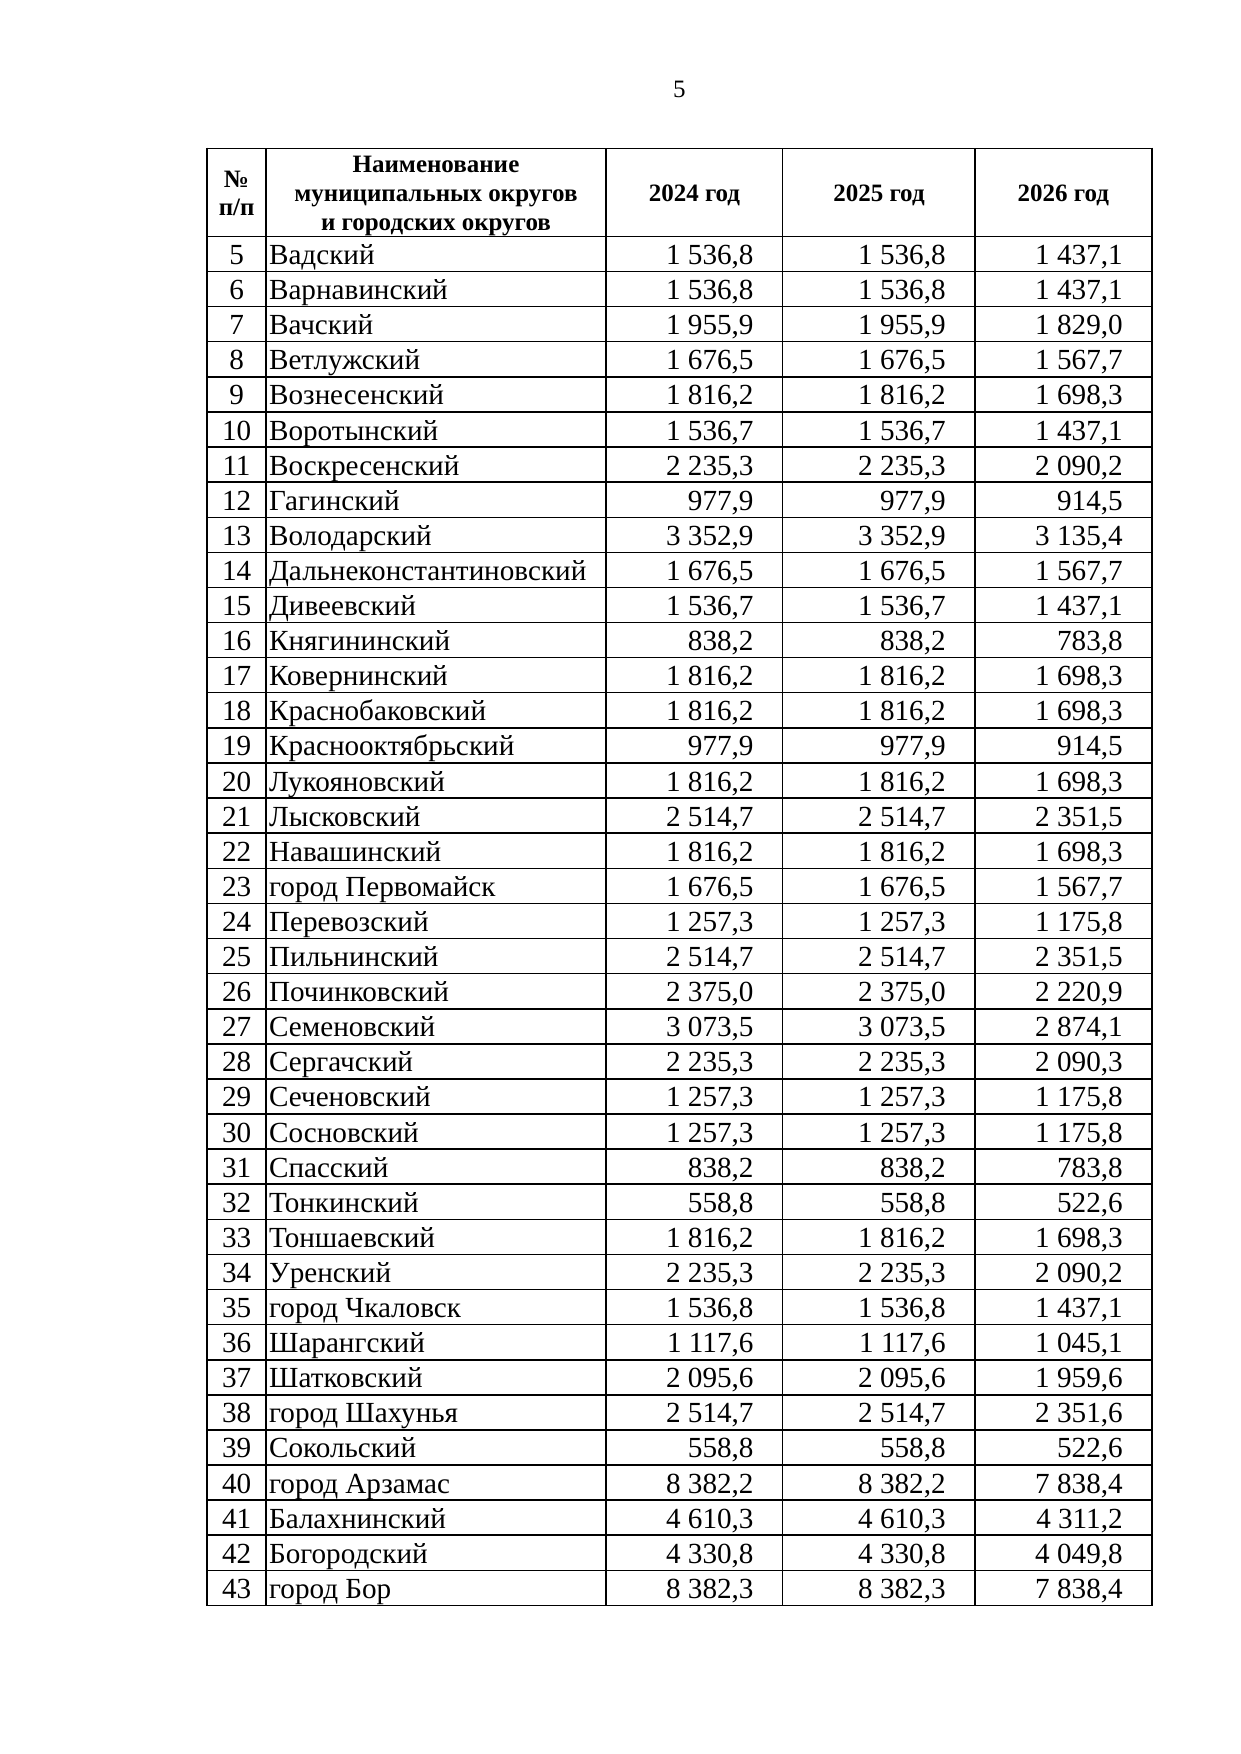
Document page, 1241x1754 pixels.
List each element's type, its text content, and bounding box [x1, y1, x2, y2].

table_cell 2 095,6 [607, 1361, 782, 1394]
table_cell Навашинский [267, 834, 605, 867]
table_cell 1 816,2 [607, 764, 782, 797]
table_cell Вадский [267, 237, 605, 271]
table_cell 12 [208, 483, 265, 516]
table_header № п/п [208, 149, 265, 236]
table_cell 2 090,3 [976, 1045, 1151, 1078]
table_cell 1 437,1 [976, 272, 1151, 306]
table_cell Володарский [267, 518, 605, 551]
table_cell 1 117,6 [607, 1325, 782, 1359]
table_cell 16 [208, 623, 265, 657]
table_cell 2 235,3 [783, 1255, 974, 1289]
table_cell 1 117,6 [783, 1325, 974, 1359]
table_cell 977,9 [783, 729, 974, 762]
table_cell Варнавинский [267, 272, 605, 306]
table_cell 14 [208, 553, 265, 587]
table_cell 1 536,8 [607, 1290, 782, 1324]
table_cell 39 [208, 1431, 265, 1464]
table_cell Дальнеконстантиновский [267, 553, 605, 587]
table_cell Тоншаевский [267, 1220, 605, 1253]
table_cell 2 351,6 [976, 1396, 1151, 1429]
table_cell Шаpангский [267, 1325, 605, 1359]
table_cell 42 [208, 1536, 265, 1569]
table_cell Княгининский [267, 623, 605, 657]
table_cell город Арзамас [267, 1466, 605, 1499]
table_cell 1 676,5 [783, 342, 974, 376]
table_cell 11 [208, 448, 265, 481]
table_cell Ковернинский [267, 658, 605, 692]
table_cell 2 351,5 [976, 939, 1151, 973]
table_cell Сеpгачский [267, 1045, 605, 1078]
table_cell 7 [208, 307, 265, 341]
table_cell 558,8 [783, 1185, 974, 1218]
table_cell 2 874,1 [976, 1010, 1151, 1043]
table_cell 1 676,5 [607, 869, 782, 902]
table_cell Семеновский [267, 1010, 605, 1043]
table_cell 1 437,1 [976, 588, 1151, 622]
table_cell 977,9 [607, 729, 782, 762]
table_cell 2 514,7 [607, 799, 782, 832]
table_cell 21 [208, 799, 265, 832]
table_cell город Чкаловск [267, 1290, 605, 1324]
table_cell 2 514,7 [783, 799, 974, 832]
table_cell 30 [208, 1115, 265, 1148]
table_cell 2 375,0 [783, 974, 974, 1008]
table_cell Починковский [267, 974, 605, 1008]
table_cell 33 [208, 1220, 265, 1253]
table_header 2024 год [607, 149, 782, 236]
table_cell 7 838,4 [976, 1466, 1151, 1499]
table_cell Краснооктябрьский [267, 729, 605, 762]
table_cell 1 698,3 [976, 764, 1151, 797]
table_cell 1 816,2 [783, 378, 974, 411]
table_cell 1 536,8 [783, 1290, 974, 1324]
table_cell 914,5 [976, 729, 1151, 762]
table_cell 1 257,3 [607, 1115, 782, 1148]
table_cell 1 816,2 [607, 658, 782, 692]
table_cell 4 610,3 [607, 1501, 782, 1534]
table_cell 7 838,4 [976, 1571, 1151, 1604]
table_cell 19 [208, 729, 265, 762]
table_cell город Шахунья [267, 1396, 605, 1429]
table_cell 1 698,3 [976, 1220, 1151, 1253]
table_cell 977,9 [783, 483, 974, 516]
table_cell 1 959,6 [976, 1361, 1151, 1394]
table_cell 558,8 [607, 1431, 782, 1464]
table_cell 20 [208, 764, 265, 797]
table_cell 31 [208, 1150, 265, 1183]
table_cell Балахнинский [267, 1501, 605, 1534]
table_cell 3 352,9 [607, 518, 782, 551]
table_cell 914,5 [976, 483, 1151, 516]
table_cell 4 610,3 [783, 1501, 974, 1534]
table_cell 1 567,7 [976, 869, 1151, 902]
table_cell 32 [208, 1185, 265, 1218]
table_cell Тонкинский [267, 1185, 605, 1218]
table_cell 2 514,7 [783, 939, 974, 973]
table_cell 1 676,5 [607, 342, 782, 376]
table_cell 2 235,3 [783, 1045, 974, 1078]
table_cell Пеpевозский [267, 904, 605, 938]
table_cell 8 [208, 342, 265, 376]
table_cell 977,9 [607, 483, 782, 516]
table_cell 1 816,2 [783, 658, 974, 692]
table_cell 2 375,0 [607, 974, 782, 1008]
table_cell 1 536,7 [783, 588, 974, 622]
table_cell 1 955,9 [783, 307, 974, 341]
table_cell 8 382,3 [783, 1571, 974, 1604]
table_cell 1 257,3 [607, 1080, 782, 1113]
table_cell Лукояновский [267, 764, 605, 797]
table_cell 2 514,7 [783, 1396, 974, 1429]
table_cell 1 536,8 [607, 272, 782, 306]
table_cell 1 536,7 [607, 588, 782, 622]
table_cell 522,6 [976, 1185, 1151, 1218]
table_cell 1 437,1 [976, 413, 1151, 446]
table_cell 1 536,8 [783, 237, 974, 271]
table_cell 3 135,4 [976, 518, 1151, 551]
table_cell 25 [208, 939, 265, 973]
table_cell город Бор [267, 1571, 605, 1604]
table_cell 43 [208, 1571, 265, 1604]
table_cell 9 [208, 378, 265, 411]
table_cell 28 [208, 1045, 265, 1078]
table_cell 1 437,1 [976, 1290, 1151, 1324]
table_cell 4 330,8 [607, 1536, 782, 1569]
table_cell 1 676,5 [607, 553, 782, 587]
table_cell 838,2 [783, 623, 974, 657]
table_cell Пильнинский [267, 939, 605, 973]
table_cell 1 567,7 [976, 342, 1151, 376]
table_cell 5 [208, 237, 265, 271]
table_cell 1 816,2 [783, 693, 974, 727]
table_cell 1 676,5 [783, 869, 974, 902]
table_cell Гагинский [267, 483, 605, 516]
table_cell 13 [208, 518, 265, 551]
table_cell 3 073,5 [607, 1010, 782, 1043]
table_cell 558,8 [607, 1185, 782, 1218]
table_cell 2 235,3 [607, 1255, 782, 1289]
table_header 2025 год [783, 149, 974, 236]
table_cell 2 220,9 [976, 974, 1151, 1008]
table_cell 1 698,3 [976, 693, 1151, 727]
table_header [267, 149, 605, 236]
table_cell город Пеpвомайск [267, 869, 605, 902]
table_cell 4 311,2 [976, 1501, 1151, 1534]
table_cell 838,2 [607, 1150, 782, 1183]
table_cell Вознесенский [267, 378, 605, 411]
table_cell 3 073,5 [783, 1010, 974, 1043]
table_cell 2 090,2 [976, 448, 1151, 481]
table_cell 783,8 [976, 623, 1151, 657]
table_cell Сосновский [267, 1115, 605, 1148]
table_cell 1 816,2 [607, 693, 782, 727]
table_cell Ветлужский [267, 342, 605, 376]
table_cell 34 [208, 1255, 265, 1289]
table_cell 35 [208, 1290, 265, 1324]
table_cell 10 [208, 413, 265, 446]
table_cell 24 [208, 904, 265, 938]
table_cell 1 257,3 [783, 1080, 974, 1113]
table_cell 8 382,2 [783, 1466, 974, 1499]
table_cell 15 [208, 588, 265, 622]
table_cell 23 [208, 869, 265, 902]
table_cell 2 090,2 [976, 1255, 1151, 1289]
table_cell 838,2 [783, 1150, 974, 1183]
table_cell 1 955,9 [607, 307, 782, 341]
table_cell Шатковский [267, 1361, 605, 1394]
table_cell 27 [208, 1010, 265, 1043]
table_cell 1 816,2 [783, 834, 974, 867]
table_cell 26 [208, 974, 265, 1008]
table_cell 3 352,9 [783, 518, 974, 551]
table_cell 1 567,7 [976, 553, 1151, 587]
table_cell 1 829,0 [976, 307, 1151, 341]
table_cell 1 536,7 [783, 413, 974, 446]
table_cell 558,8 [783, 1431, 974, 1464]
table_cell 1 536,8 [607, 237, 782, 271]
table_cell 36 [208, 1325, 265, 1359]
table_cell 22 [208, 834, 265, 867]
table_cell 38 [208, 1396, 265, 1429]
table_cell 1 698,3 [976, 658, 1151, 692]
table_cell 17 [208, 658, 265, 692]
table_cell 4 049,8 [976, 1536, 1151, 1569]
table_cell 1 257,3 [783, 1115, 974, 1148]
table_cell 2 235,3 [607, 1045, 782, 1078]
table_cell 2 514,7 [607, 939, 782, 973]
table_cell Сеченовский [267, 1080, 605, 1113]
table_cell 40 [208, 1466, 265, 1499]
table_cell 783,8 [976, 1150, 1151, 1183]
table_cell Спасский [267, 1150, 605, 1183]
table_cell 2 235,3 [783, 448, 974, 481]
table_header 2026 год [976, 149, 1151, 236]
table_cell 1 536,7 [607, 413, 782, 446]
table_cell 29 [208, 1080, 265, 1113]
table_cell Богоpодский [267, 1536, 605, 1569]
table_cell 1 698,3 [976, 378, 1151, 411]
table_cell 1 816,2 [783, 1220, 974, 1253]
table_cell 1 816,2 [607, 834, 782, 867]
table_cell Дивеевский [267, 588, 605, 622]
table_cell 1 175,8 [976, 1115, 1151, 1148]
table_cell 1 698,3 [976, 834, 1151, 867]
table_cell 37 [208, 1361, 265, 1394]
table_cell 4 330,8 [783, 1536, 974, 1569]
table_cell Воскресенский [267, 448, 605, 481]
table_cell 18 [208, 693, 265, 727]
table_cell Уpенский [267, 1255, 605, 1289]
table_cell 2 351,5 [976, 799, 1151, 832]
table_cell 838,2 [607, 623, 782, 657]
table_cell Сокольский [267, 1431, 605, 1464]
table_cell 1 175,8 [976, 1080, 1151, 1113]
table_cell 2 514,7 [607, 1396, 782, 1429]
table_cell 8 382,3 [607, 1571, 782, 1604]
table_cell 1 536,8 [783, 272, 974, 306]
table_cell 1 676,5 [783, 553, 974, 587]
table_cell 1 257,3 [783, 904, 974, 938]
table_cell Краснобаковский [267, 693, 605, 727]
table_cell 1 045,1 [976, 1325, 1151, 1359]
table_cell 1 257,3 [607, 904, 782, 938]
table_cell 522,6 [976, 1431, 1151, 1464]
table_cell 1 816,2 [607, 1220, 782, 1253]
table_cell 2 095,6 [783, 1361, 974, 1394]
table_cell Вачский [267, 307, 605, 341]
table_cell 8 382,2 [607, 1466, 782, 1499]
table_cell Лысковский [267, 799, 605, 832]
table_cell 1 175,8 [976, 904, 1151, 938]
table_cell 41 [208, 1501, 265, 1534]
table_cell Воротынский [267, 413, 605, 446]
table_cell 1 816,2 [607, 378, 782, 411]
table_cell 6 [208, 272, 265, 306]
table_cell 2 235,3 [607, 448, 782, 481]
table_cell 1 437,1 [976, 237, 1151, 271]
table_cell 1 816,2 [783, 764, 974, 797]
